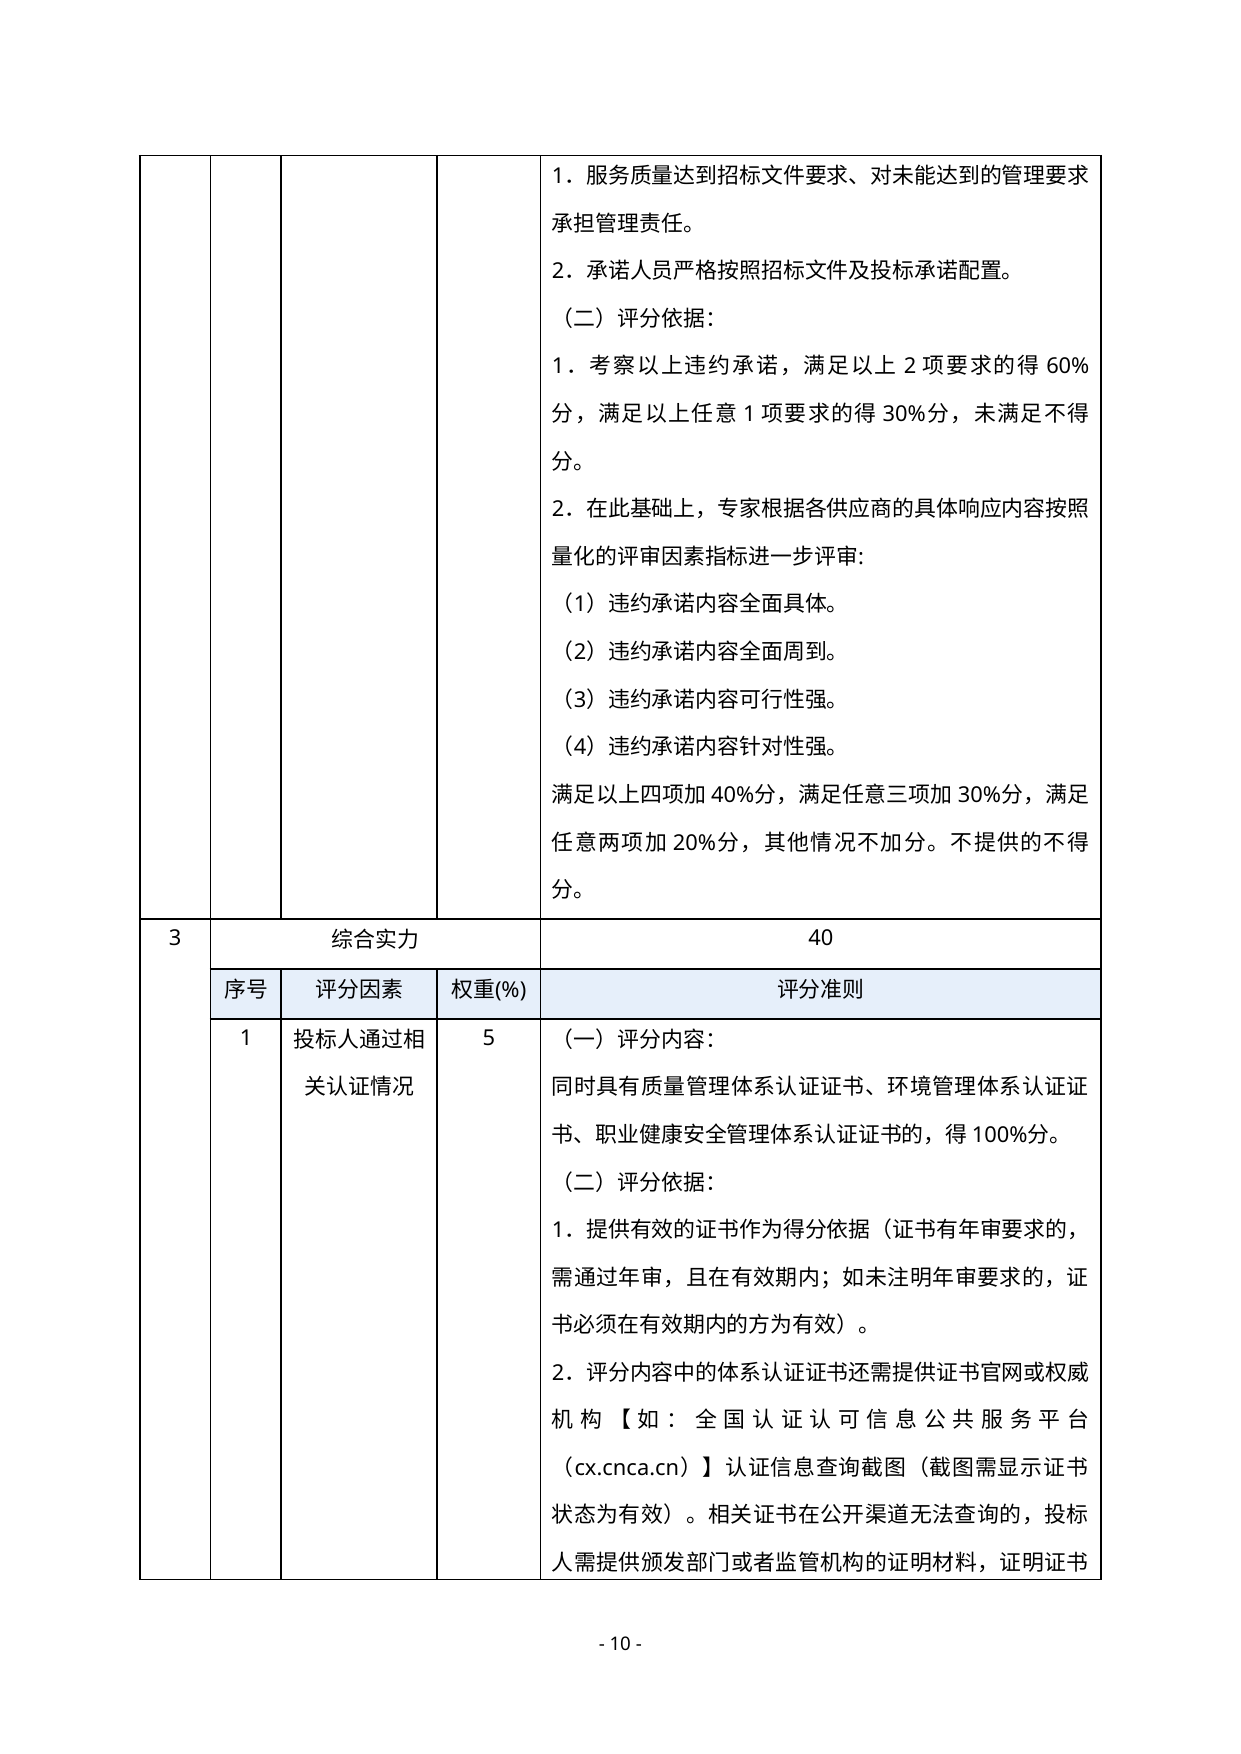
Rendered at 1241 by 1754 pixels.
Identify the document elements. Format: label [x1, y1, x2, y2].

table_cell [137, 150, 1103, 1585]
